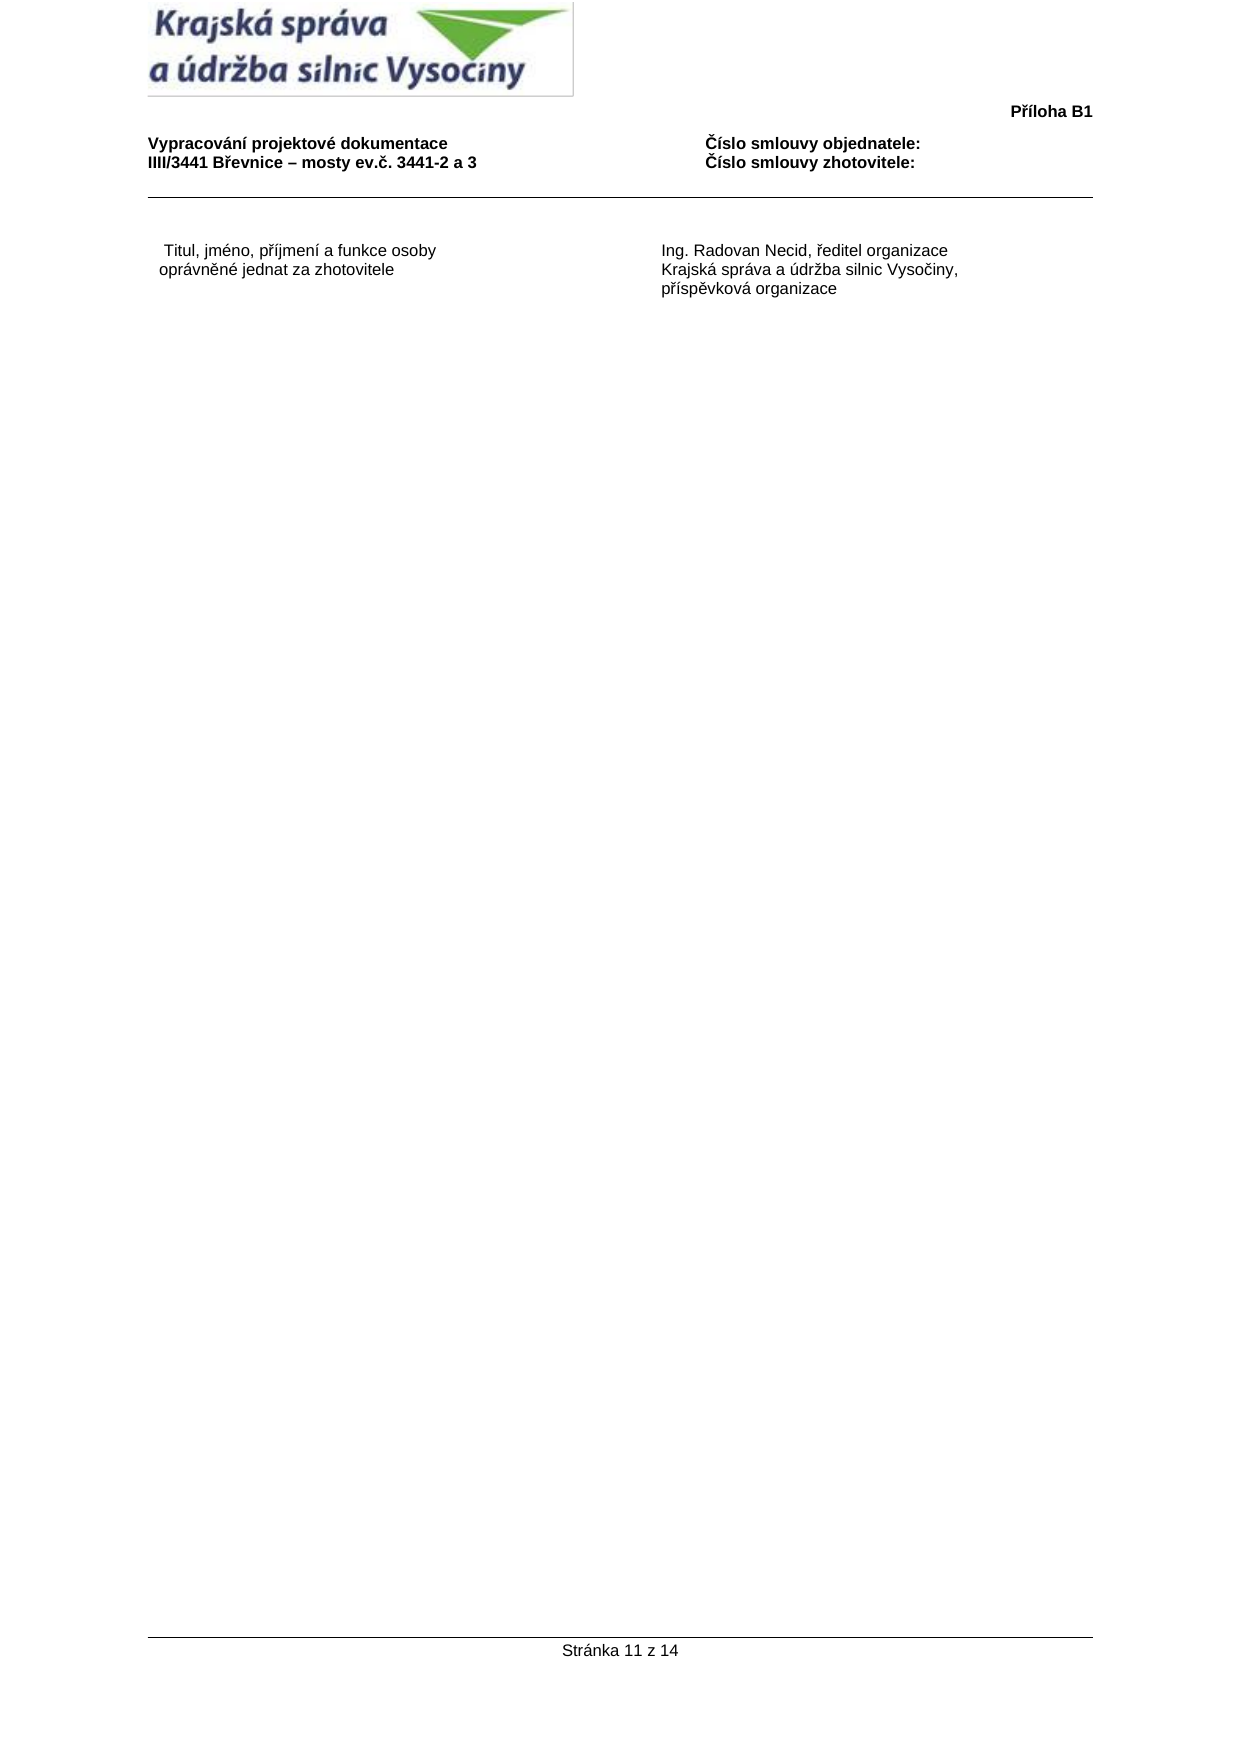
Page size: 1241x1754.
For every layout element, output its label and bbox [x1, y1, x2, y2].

picture [147, 2, 574, 98]
table_cell [148, 240, 650, 298]
table_cell [650, 240, 1093, 298]
